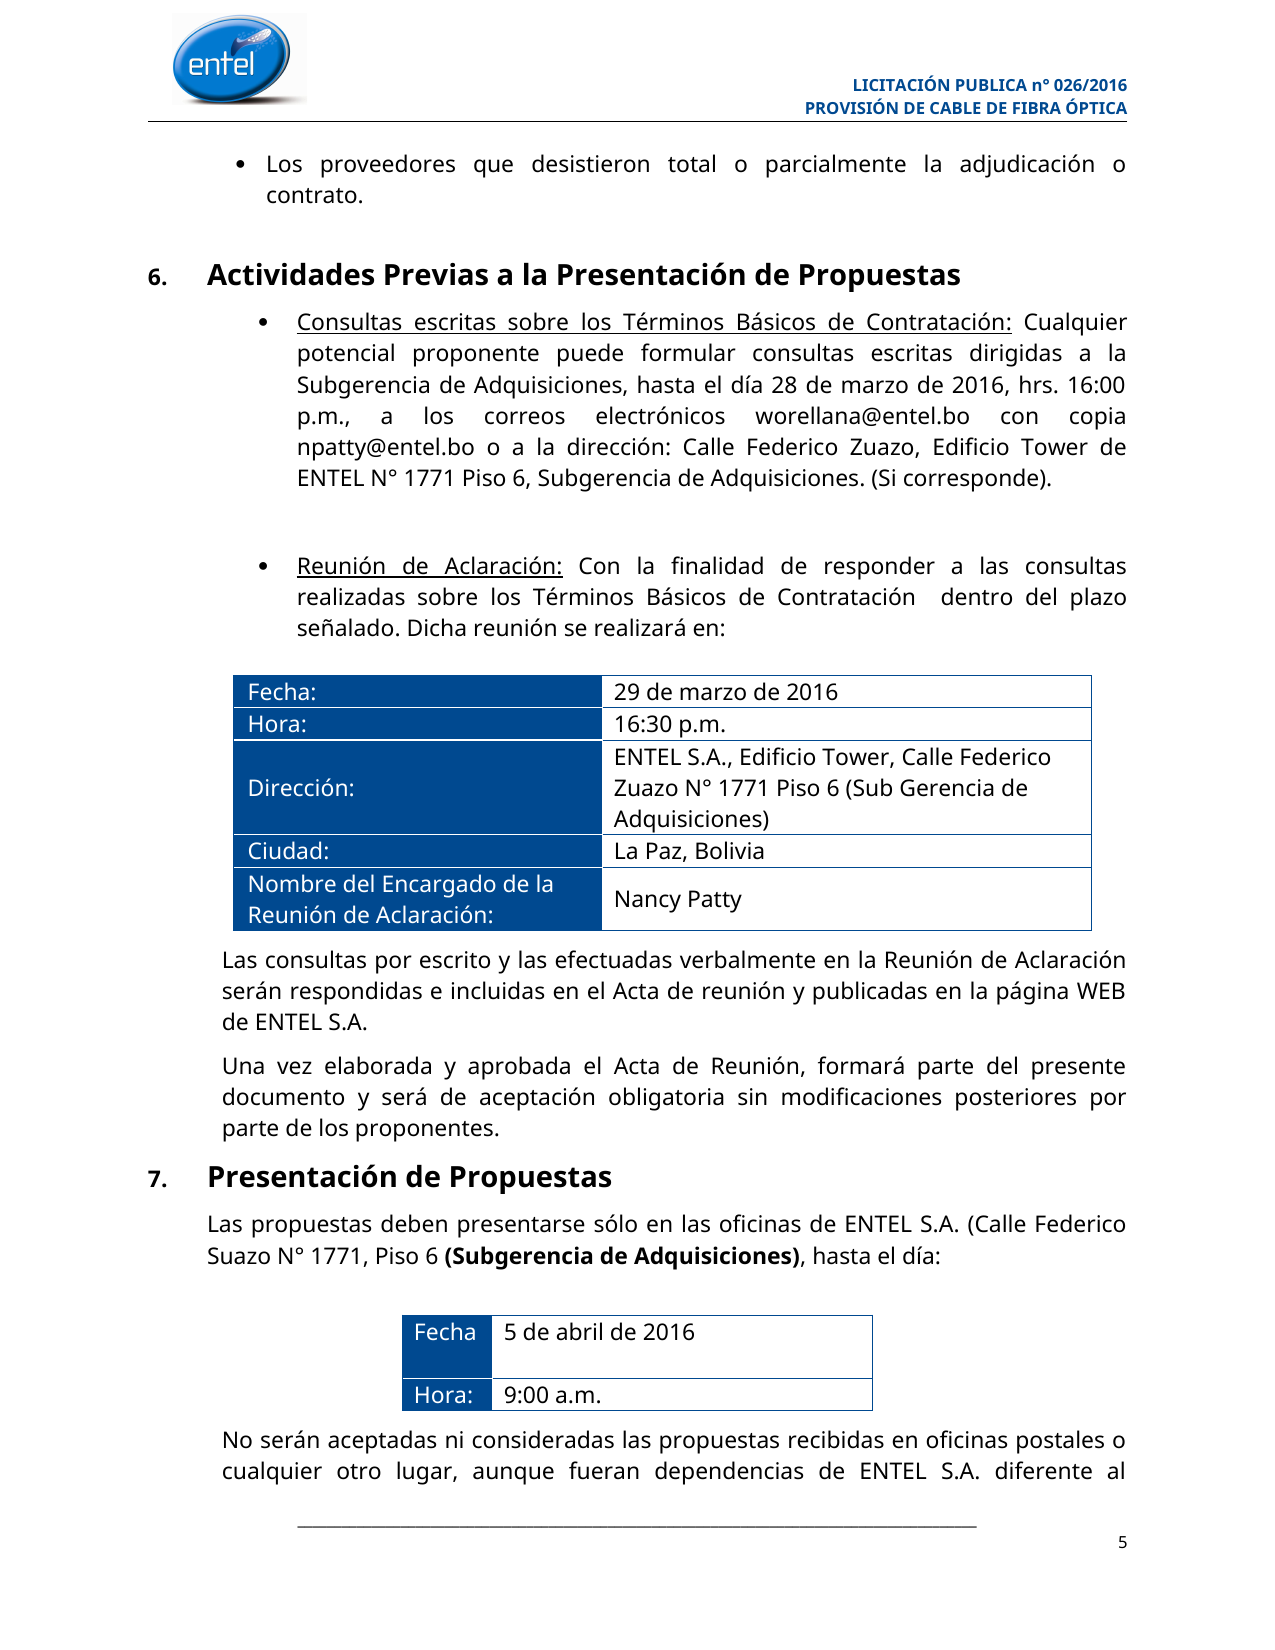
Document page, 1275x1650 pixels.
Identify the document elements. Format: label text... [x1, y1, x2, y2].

table_header 29 de marzo de 2016 [603, 676, 1091, 707]
table_cell 9:00 a.m. [493, 1379, 872, 1410]
table_cell Nombre del Encargado de la Reunión de Aclaración: [234, 868, 602, 930]
list Consultas escritas sobre los Términos Básicos de Contratación: Cualquier potencial proponente puede formular consultas escritas dirigidas a la Subgerencia de Adquisiciones, hasta el día 28 de marzo de 2016, hrs. 16:00 p.m., a los correos electrónicos worellana@entel.bo con copia npatty@entel.bo o a la dirección: Calle Federico Zuazo, Edificio Tower de ENTEL N° 1771 Piso 6, Subgerencia de Adquisiciones. (Si corresponde). [259, 306, 1127, 494]
text Una vez elaborada y aprobada el Acta de Reunión, formará parte del presente documento y será de aceptación obligatoria sin modificaciones posteriores por parte de los proponentes. [222, 1050, 1127, 1144]
table_header Fecha: [403, 1316, 492, 1378]
table_cell Hora: [403, 1379, 492, 1410]
list Presentación de Propuestas [148, 1156, 1127, 1196]
list Las propuestas deben presentarse sólo en las oficinas de ENTEL S.A. (Calle Federico Suazo N° 1771, Piso 6 (Subgerencia de Adquisiciones), hasta el día: [207, 1208, 1127, 1271]
table_cell 16:30 p.m. [603, 708, 1091, 739]
table_cell Ciudad: [234, 835, 602, 867]
table_cell Dirección: [234, 741, 602, 834]
table_header Fecha: [234, 676, 602, 707]
list Reunión de Aclaración: Con la finalidad de responder a las consultas realizadas sobre los Términos Básicos de Contratación dentro del plazo señalado. Dicha reunión se realizará en: [259, 550, 1127, 644]
table_cell Nancy Patty [603, 868, 1091, 930]
table_cell ENTEL S.A., Edificio Tower, Calle Federico Zuazo N° 1771 Piso 6 (Sub Gerencia de Adquisiciones) [603, 741, 1091, 834]
table_cell Hora: [234, 708, 602, 739]
table_header 5 de abril de 2016 [493, 1316, 872, 1378]
picture [172, 13, 308, 105]
table_cell La Paz, Bolivia [603, 835, 1091, 867]
list Las consultas por escrito y las efectuadas verbalmente en la Reunión de Aclaración serán respondidas e incluidas en el Acta de reunión y publicadas en la página WEB de ENTEL S.A. [222, 944, 1127, 1037]
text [222, 1424, 1127, 1486]
list Actividades Previas a la Presentación de Propuestas [148, 254, 1127, 294]
list Los proveedores que desistieron total o parcialmente la adjudicación o contrato. [236, 148, 1127, 210]
